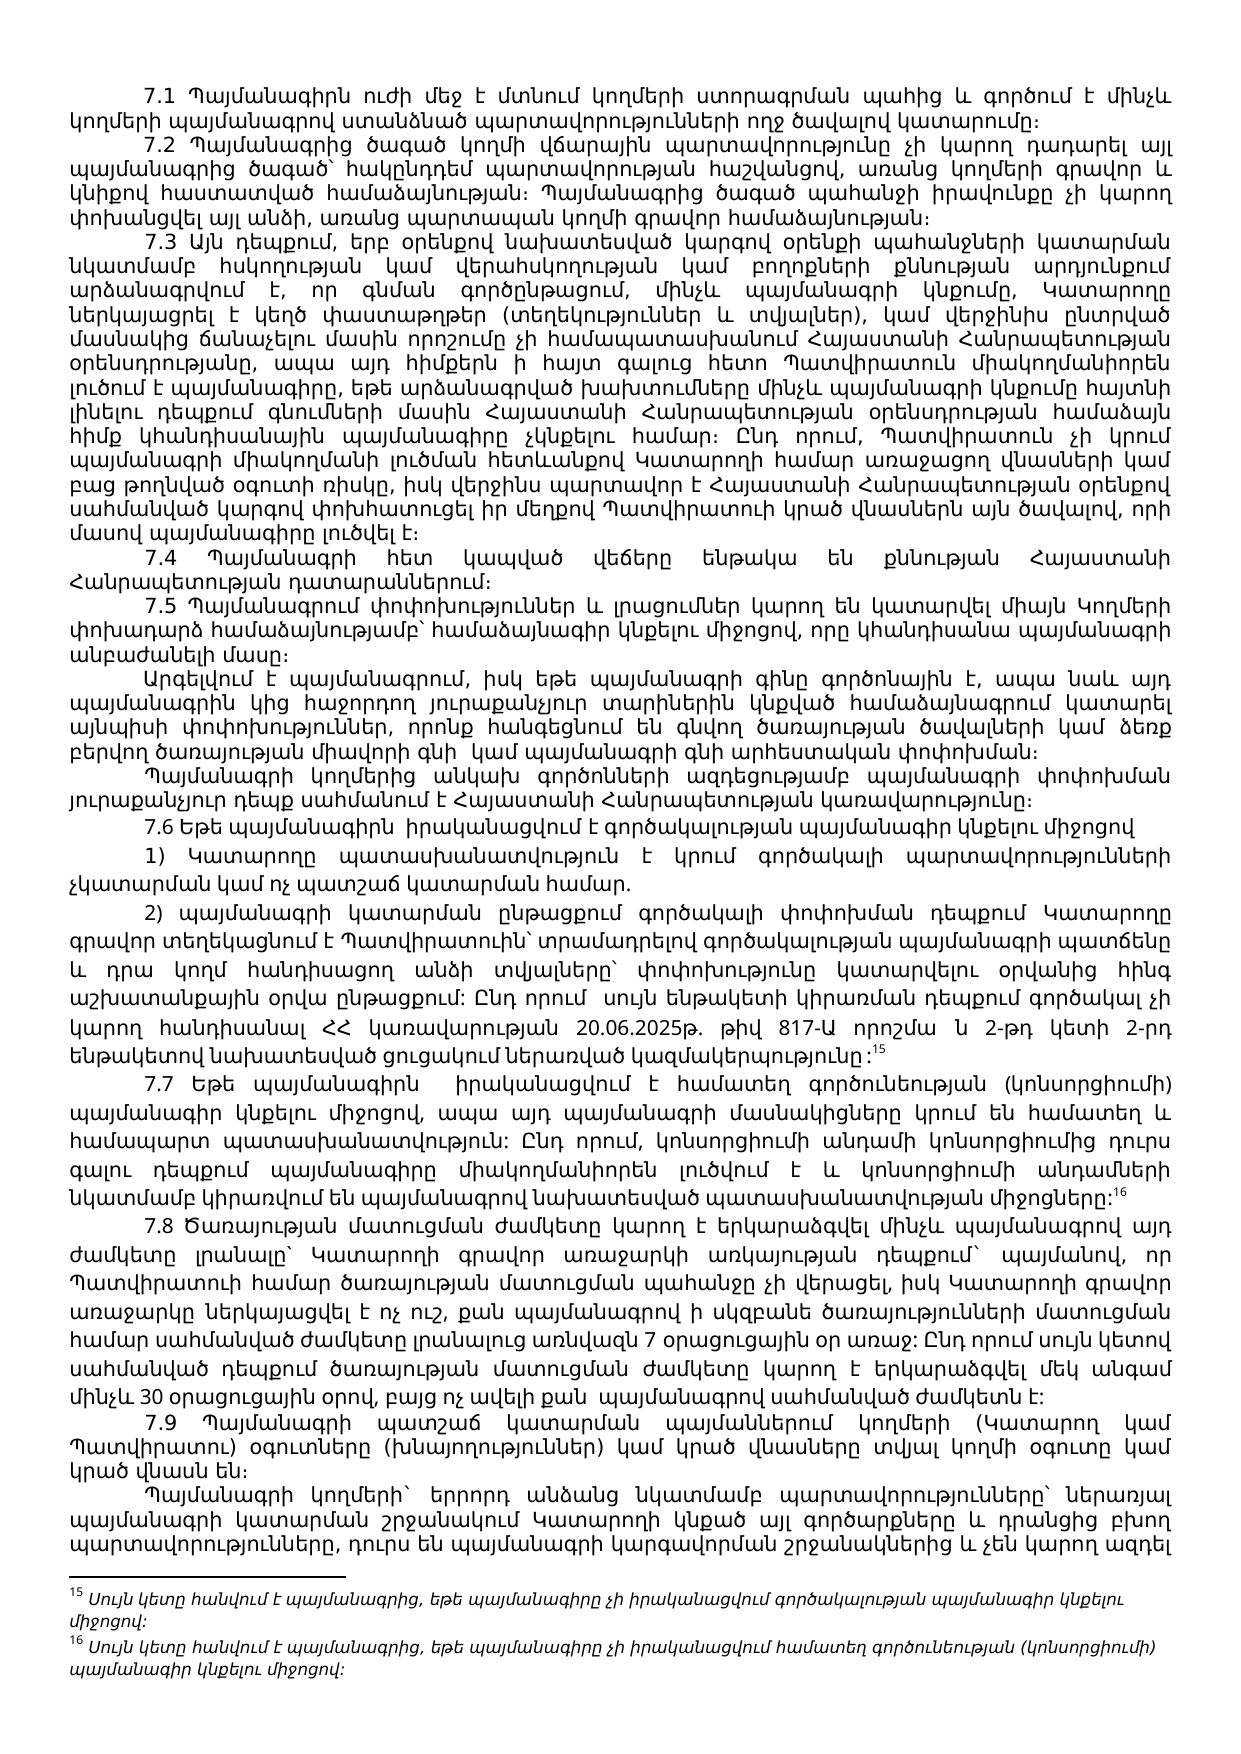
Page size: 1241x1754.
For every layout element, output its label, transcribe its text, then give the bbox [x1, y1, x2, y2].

text Պայմանագրի կողմերից անկախ գործոնների ազդեցությամբ պայմանագրի փոփոխման յուրաքանչյուր դեպք սահմանում է Հայաստանի Հանրապետության կառավարությունը։ [69, 764, 1172, 812]
text 7.3 Այն դեպքում, երբ օրենքով նախատեսված կարգով օրենքի պահանջների կատարման նկատմամբ հսկողության կամ վերահսկողության կամ բողոքների քննության արդյունքում արձանագրվում է, որ գնման գործընթացում, մինչև պայմանագրի կնքումը, Կատարողը ներկայացրել է կեղծ փաստաթղթեր (տեղեկություններ և տվյալներ), կամ վերջինիս ընտրված մասնակից ճանաչելու մասին որոշումը չի համապատասխանում Հայաստանի Հանրապետության օրենսդրությանը, ապա այդ հիմքերն ի հայտ գալուց հետո Պատվիրատուն միակողմանիորեն լուծում է պայմանագիրը, եթե արձանագրված խախտումները մինչև պայմանագրի կնքումը հայտնի լինելու դեպքում գնումների մասին Հայաստանի Հանրապետության օրենսդրության համաձայն հիմք կհանդիսանային պայմանագիրը չկնքելու համար։ Ընդ որում, Պատվիրատուն չի կրում պայմանագրի միակողմանի լուծման հետևանքով Կատարողի համար առաջացող վնասների կամ բաց թողնված օգուտի ռիսկը, իսկ վերջինս պարտավոր է Հայաստանի Հանրապետության օրենքով սահմանված կարգով փոխհատուցել իր մեղքով Պատվիրատուի կրած վնասներն այն ծավալով, որի մասով պայմանագիրը լուծվել է։ [69, 230, 1172, 546]
text 7.6 Եթե պայմանագիրն իրականացվում է գործակալության պայմանագիր կնքելու միջոցով [69, 812, 1172, 841]
text 2) պայմանագրի կատարման ընթացքում գործակալի փոփոխման դեպքում Կատարողը գրավոր տեղեկացնում է Պատվիրատուին՝ տրամադրելով գործակալության պայմանագրի պատճենը և դրա կողմ հանդիսացող անձի տվյալները՝ փոփոխությունը կատարվելու օրվանից հինգ աշխատանքային օրվա ընթացքում: Ընդ որում սույն ենթակետի կիրառման դեպքում գործակալ չի կարող հանդիսանալ ՀՀ կառավարության 20.06.2025թ. թիվ 817-Ա որոշմա ն 2-թդ կետի 2-րդ ենթակետով նախատեսված ցուցակում ներառված կազմակերպությունը : [69, 898, 1172, 1069]
text 7.9 Պայմանագրի պատշաճ կատարման պայմաններում կողմերի (Կատարող կամ Պատվիրատու) օգուտները (խնայողություններ) կամ կրած վնասները տվյալ կողմի օգուտը կամ կրած վնասն են։ [69, 1411, 1172, 1483]
text 7.2 Պայմանագրից ծագած կողմի վճարային պարտավորությունը չի կարող դադարել այլ պայմանագրից ծագած՝ հակընդդեմ պարտավորության հաշվանցով, առանց կողմերի գրավոր և կնիքով հաստատված համաձայնության։ Պայմանագրից ծագած պահանջի իրավունքը չի կարող փոխանցվել այլ անձի, առանց պարտապան կողմի գրավոր համաձայնության։ [69, 133, 1172, 230]
text 7.1 Պայմանագիրն ուժի մեջ է մտնում կողմերի ստորագրման պահից և գործում է մինչև կողմերի պայմանագրով ստանձնած պարտավորությունների ողջ ծավալով կատարումը։ [69, 84, 1172, 133]
text 7.5 Պայմանագրում փոփոխություններ և լրացումներ կարող են կատարվել միայն Կողմերի փոխադարձ համաձայնությամբ՝ համաձայնագիր կնքելու միջոցով, որը կհանդիսանա պայմանագրի անբաժանելի մասը։ [69, 594, 1172, 667]
text Արգելվում է պայմանագրում, իսկ եթե պայմանագրի գինը գործոնային է, ապա նաև այդ պայմանագրին կից հաջորդող յուրաքանչյուր տարիներին կնքված համաձայնագրում կատարել այնպիսի փոփոխություններ, որոնք հանգեցնում են գնվող ծառայության ծավալների կամ ձեռք բերվող ծառայության միավորի գնի կամ պայմանագրի գնի արհեստական փոփոխման։ [69, 667, 1172, 764]
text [69, 1483, 1172, 1556]
text 7.7 Եթե պայմանագիրն իրականացվում է համատեղ գործունեության (կոնսորցիումի) պայմանագիր կնքելու միջոցով, ապա այդ պայմանագրի մասնակիցները կրում են համատեղ և համապարտ պատասխանատվություն: Ընդ որում, կոնսորցիումի անդամի կոնսորցիումից դուրս գալու դեպքում պայմանագիրը միակողմանիորեն լուծվում է և կոնսորցիումի անդամների նկատմամբ կիրառվում են պայմանագրով նախատեսված պատասխանատվության միջոցները: [69, 1069, 1172, 1212]
text 7.4 Պայմանագրի հետ կապված վեճերը ենթակա են քննության Հայաստանի Հանրապետության դատարաններում։ [69, 546, 1172, 594]
text 7.8 Ծառայության մատուցման ժամկետը կարող է երկարաձգվել մինչև պայմանագրով այդ ժամկետը լրանալը` Կատարողի գրավոր առաջարկի առկայության դեպքում` պայմանով, որ Պատվիրատուի համար ծառայության մատուցման պահանջը չի վերացել, իսկ Կատարողի գրավոր առաջարկը ներկայացվել է ոչ ուշ, քան պայմանագրով ի սկզբանե ծառայությունների մատուցման համար սահմանված ժամկետը լրանալուց առնվազն 7 օրացուցային օր առաջ: Ընդ որում սույն կետով սահմանված դեպքում ծառայության մատուցման ժամկետը կարող է երկարաձգվել մեկ անգամ մինչև 30 օրացուցային օրով, բայց ոչ ավելի քան պայմանագրով սահմանված ժամկետն է: [69, 1212, 1172, 1411]
text 1) Կատարողը պատասխանատվություն է կրում գործակալի պարտավորությունների չկատարման կամ ոչ պատշաճ կատարման համար. [69, 841, 1172, 898]
